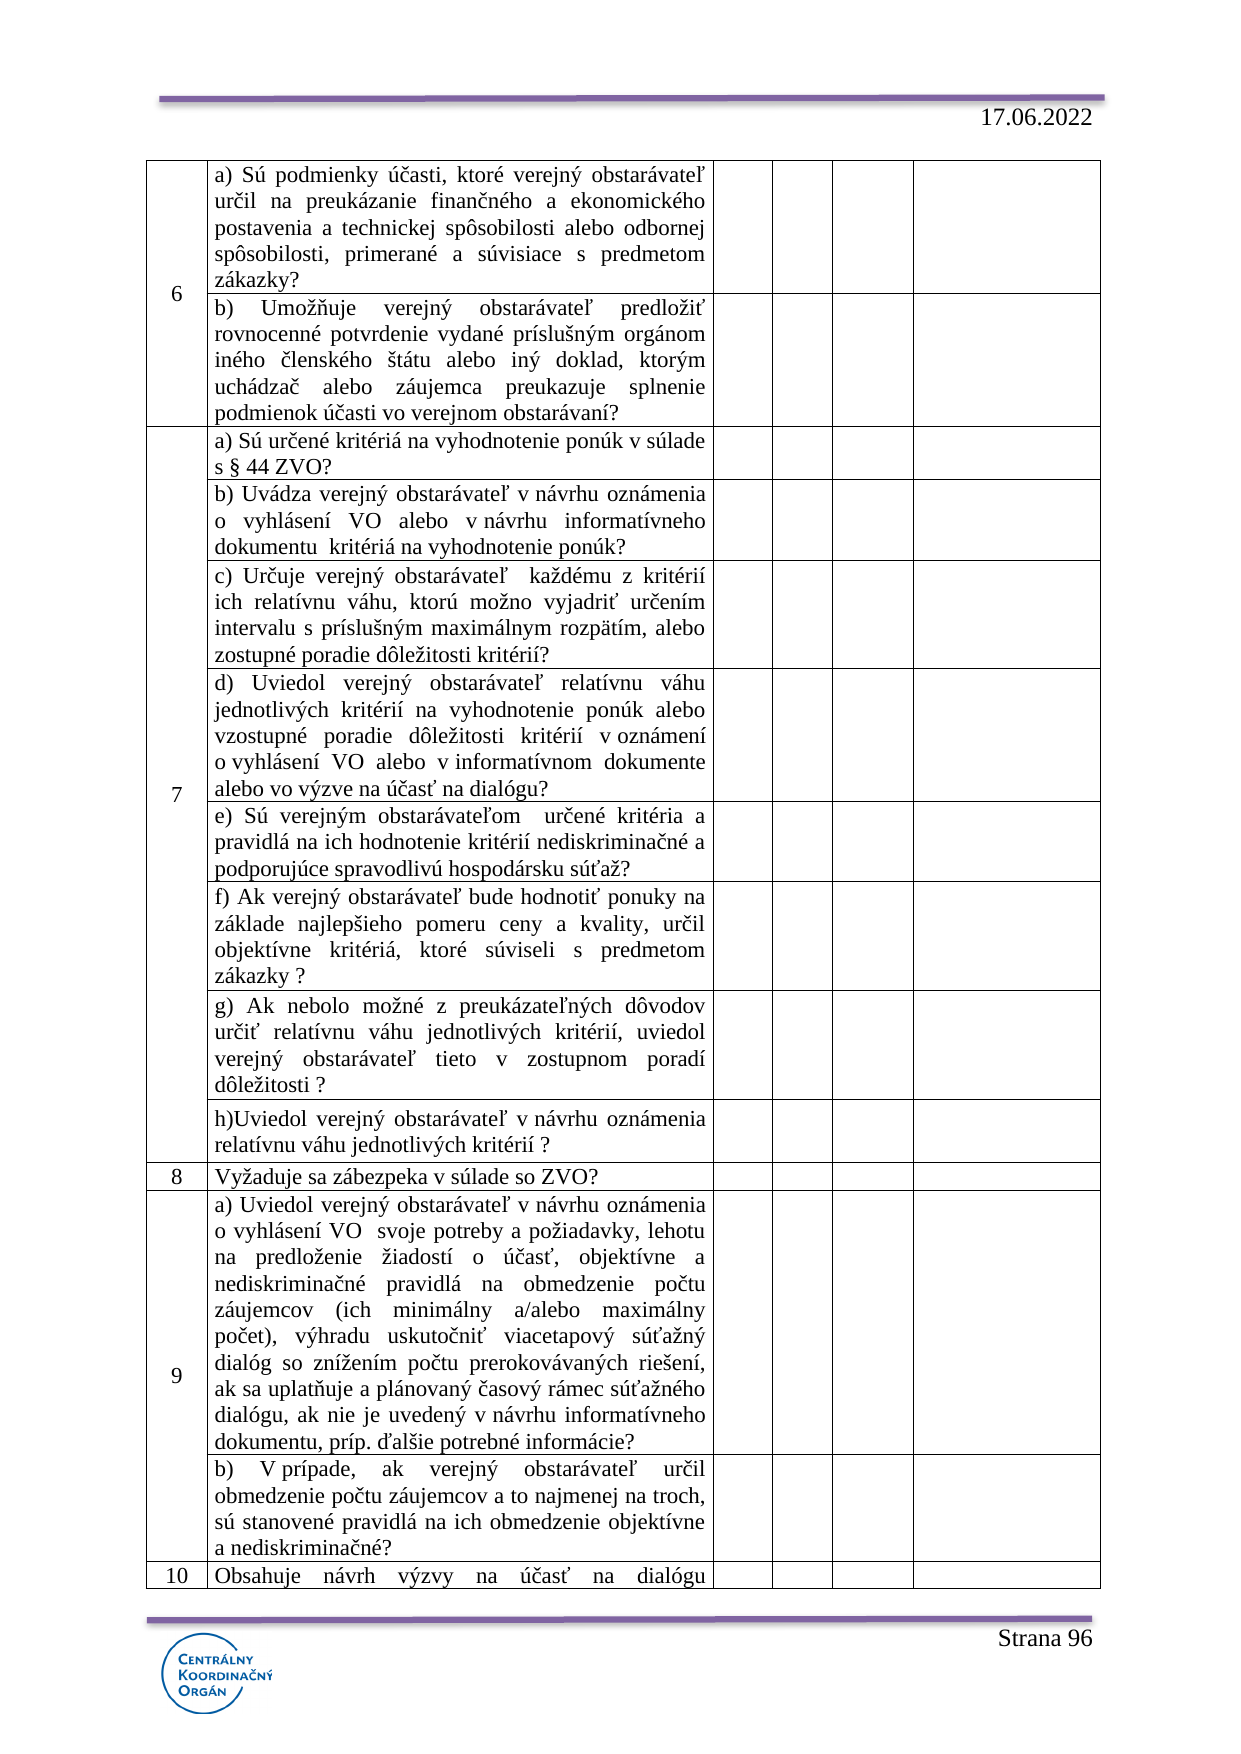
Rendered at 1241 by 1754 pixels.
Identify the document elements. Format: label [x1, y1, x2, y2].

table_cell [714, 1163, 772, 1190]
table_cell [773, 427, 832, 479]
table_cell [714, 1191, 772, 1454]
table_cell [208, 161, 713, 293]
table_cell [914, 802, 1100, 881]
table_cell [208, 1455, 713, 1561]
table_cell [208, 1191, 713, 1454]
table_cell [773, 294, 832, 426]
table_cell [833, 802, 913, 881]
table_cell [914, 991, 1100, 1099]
picture [159, 1631, 272, 1713]
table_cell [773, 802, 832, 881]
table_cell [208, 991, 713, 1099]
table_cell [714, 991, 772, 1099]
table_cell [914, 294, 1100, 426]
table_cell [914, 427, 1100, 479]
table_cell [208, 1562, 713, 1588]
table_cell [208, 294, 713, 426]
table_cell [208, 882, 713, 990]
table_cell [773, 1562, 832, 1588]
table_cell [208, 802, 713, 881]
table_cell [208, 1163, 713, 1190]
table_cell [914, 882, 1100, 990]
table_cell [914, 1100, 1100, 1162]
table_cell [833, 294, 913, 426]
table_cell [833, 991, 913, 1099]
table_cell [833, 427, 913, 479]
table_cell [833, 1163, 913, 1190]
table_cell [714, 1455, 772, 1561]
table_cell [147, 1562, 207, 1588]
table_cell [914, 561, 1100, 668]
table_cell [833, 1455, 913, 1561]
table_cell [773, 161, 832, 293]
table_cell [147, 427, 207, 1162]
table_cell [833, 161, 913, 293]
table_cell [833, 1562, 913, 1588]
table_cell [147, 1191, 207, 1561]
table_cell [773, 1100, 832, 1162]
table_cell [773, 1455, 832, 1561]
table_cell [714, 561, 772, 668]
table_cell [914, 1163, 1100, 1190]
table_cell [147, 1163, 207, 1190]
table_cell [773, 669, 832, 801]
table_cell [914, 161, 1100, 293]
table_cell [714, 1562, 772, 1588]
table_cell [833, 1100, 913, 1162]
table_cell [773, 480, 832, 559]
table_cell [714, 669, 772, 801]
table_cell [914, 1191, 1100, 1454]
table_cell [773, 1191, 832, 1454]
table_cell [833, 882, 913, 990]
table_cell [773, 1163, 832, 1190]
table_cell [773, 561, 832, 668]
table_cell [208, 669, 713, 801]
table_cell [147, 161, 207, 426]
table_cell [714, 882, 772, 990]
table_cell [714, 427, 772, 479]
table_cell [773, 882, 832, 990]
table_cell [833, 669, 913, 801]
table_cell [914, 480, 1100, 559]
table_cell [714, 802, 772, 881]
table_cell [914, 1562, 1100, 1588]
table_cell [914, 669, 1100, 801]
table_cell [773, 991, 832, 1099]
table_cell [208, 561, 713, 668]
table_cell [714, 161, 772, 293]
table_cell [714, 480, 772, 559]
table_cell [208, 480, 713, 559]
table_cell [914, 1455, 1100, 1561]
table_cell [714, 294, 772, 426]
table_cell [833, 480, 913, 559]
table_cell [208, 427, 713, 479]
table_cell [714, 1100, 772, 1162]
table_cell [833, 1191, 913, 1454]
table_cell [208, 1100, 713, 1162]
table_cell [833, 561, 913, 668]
